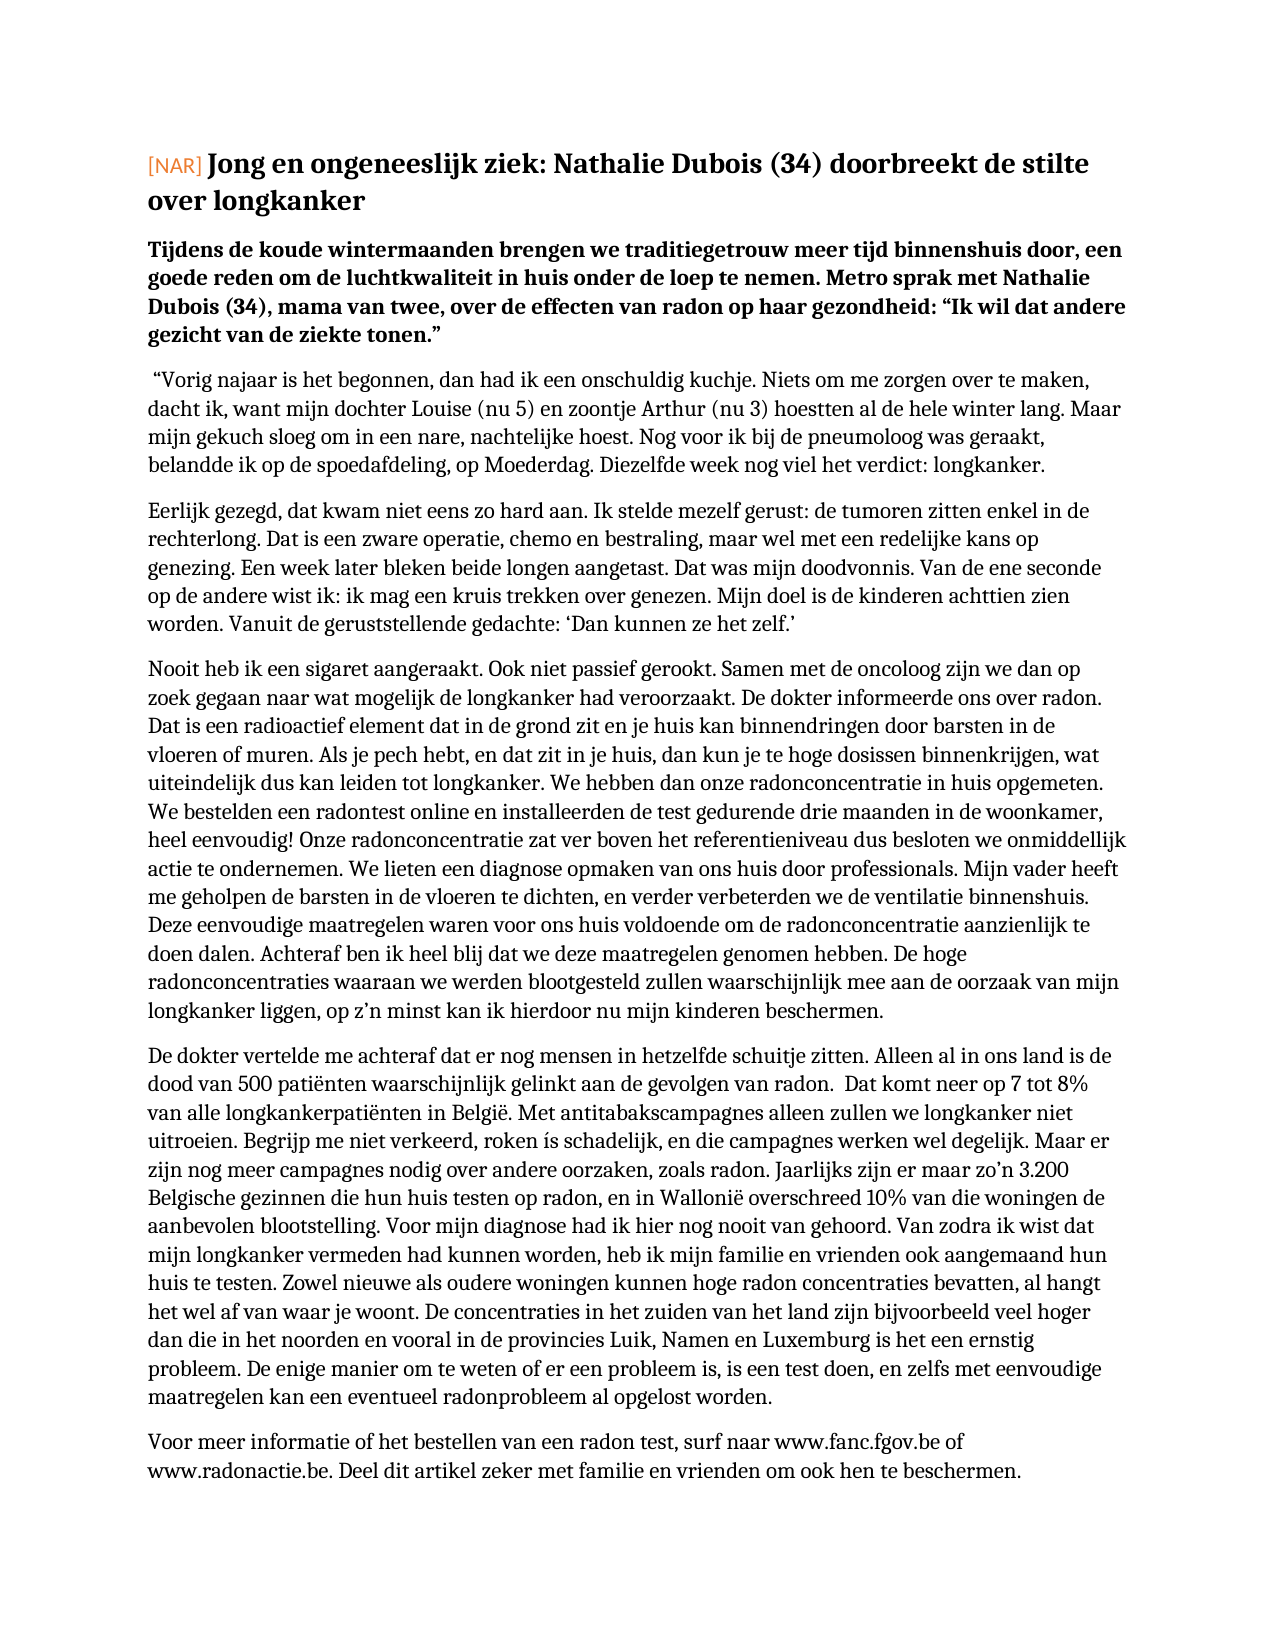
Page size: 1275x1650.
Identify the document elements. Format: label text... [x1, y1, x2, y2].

text Tijdens de koude wintermaanden brengen we traditiegetrouw meer tijd binnenshuis door, een goede reden om de luchtkwaliteit in huis onder de loep te nemen. Metro sprak met Nathalie Dubois (34), mama van twee, over de effecten van radon op haar gezondheid: “Ik wil dat andere gezicht van de ziekte tonen.” [148, 237, 1127, 348]
text Voor meer informatie of het bestellen van een radon test, surf naar www.fanc.fgov.be of www.radonactie.be. Deel dit artikel zeker met familie en vrienden om ook hen te beschermen. [148, 1429, 1127, 1484]
text Nooit heb ik een sigaret aangeraakt. Ook niet passief gerookt. Samen met de oncoloog zijn we dan op zoek gegaan naar wat mogelijk de longkanker had veroorzaakt. De dokter informeerde ons over radon. Dat is een radioactief element dat in de grond zit en je huis kan binnendringen door barsten in de vloeren of muren. Als je pech hebt, en dat zit in je huis, dan kun je te hoge dosissen binnenkrijgen, wat uiteindelijk dus kan leiden tot longkanker. We hebben dan onze radonconcentratie in huis opgemeten. We bestelden een radontest online en installeerden de test gedurende drie maanden in de woonkamer, heel eenvoudig! Onze radonconcentratie zat ver boven het referentieniveau dus besloten we onmiddellijk actie te ondernemen. We lieten een diagnose opmaken van ons huis door professionals. Mijn vader heeft me geholpen de barsten in de vloeren te dichten, en verder verbeterden we de ventilatie binnenshuis. Deze eenvoudige maatregelen waren voor ons huis voldoende om de radonconcentratie aanzienlijk te doen dalen. Achteraf ben ik heel blij dat we deze maatregelen genomen hebben. De hoge radonconcentraties waaraan we werden blootgesteld zullen waarschijnlijk mee aan de oorzaak van mijn longkanker liggen, op z’n minst kan ik hierdoor nu mijn kinderen beschermen. [148, 656, 1127, 1024]
text [NAR] Jong en ongeneeslijk ziek: Nathalie Dubois (34) doorbreekt de stilte over longkanker [148, 148, 1127, 217]
text De dokter vertelde me achteraf dat er nog mensen in hetzelfde schuitje zitten. Alleen al in ons land is de dood van 500 patiënten waarschijnlijk gelinkt aan de gevolgen van radon. Dat komt neer op 7 tot 8% van alle longkankerpatiënten in België. Met antitabakscampagnes alleen zullen we longkanker niet uitroeien. Begrijp me niet verkeerd, roken ís schadelijk, en die campagnes werken wel degelijk. Maar er zijn nog meer campagnes nodig over andere oorzaken, zoals radon. Jaarlijks zijn er maar zo’n 3.200 Belgische gezinnen die hun huis testen op radon, en in Wallonië overschreed 10% van die woningen de aanbevolen blootstelling. Voor mijn diagnose had ik hier nog nooit van gehoord. Van zodra ik wist dat mijn longkanker vermeden had kunnen worden, heb ik mijn familie en vrienden ook aangemaand hun huis te testen. Zowel nieuwe als oudere woningen kunnen hoge radon concentraties bevatten, al hangt het wel af van waar je woont. De concentraties in het zuiden van het land zijn bijvoorbeeld veel hoger dan die in het noorden en vooral in de provincies Luik, Namen en Luxemburg is het een ernstig probleem. De enige manier om te weten of er een probleem is, is een test doen, en zelfs met eenvoudige maatregelen kan een eventueel radonprobleem al opgelost worden. [148, 1043, 1127, 1410]
text “Vorig najaar is het begonnen, dan had ik een onschuldig kuchje. Niets om me zorgen over te maken, dacht ik, want mijn dochter Louise (nu 5) en zoontje Arthur (nu 3) hoestten al de hele winter lang. Maar mijn gekuch sloeg om in een nare, nachtelijke hoest. Nog voor ik bij de pneumoloog was geraakt, belandde ik op de spoedafdeling, op Moederdag. Diezelfde week nog viel het verdict: longkanker. [148, 367, 1127, 479]
text Eerlijk gezegd, dat kwam niet eens zo hard aan. Ik stelde mezelf gerust: de tumoren zitten enkel in de rechterlong. Dat is een zware operatie, chemo en bestraling, maar wel met een redelijke kans op genezing. Een week later bleken beide longen aangetast. Dat was mijn doodvonnis. Van de ene seconde op de andere wist ik: ik mag een kruis trekken over genezen. Mijn doel is de kinderen achttien zien worden. Vanuit de geruststellende gedachte: ‘Dan kunnen ze het zelf.’ [148, 497, 1127, 637]
